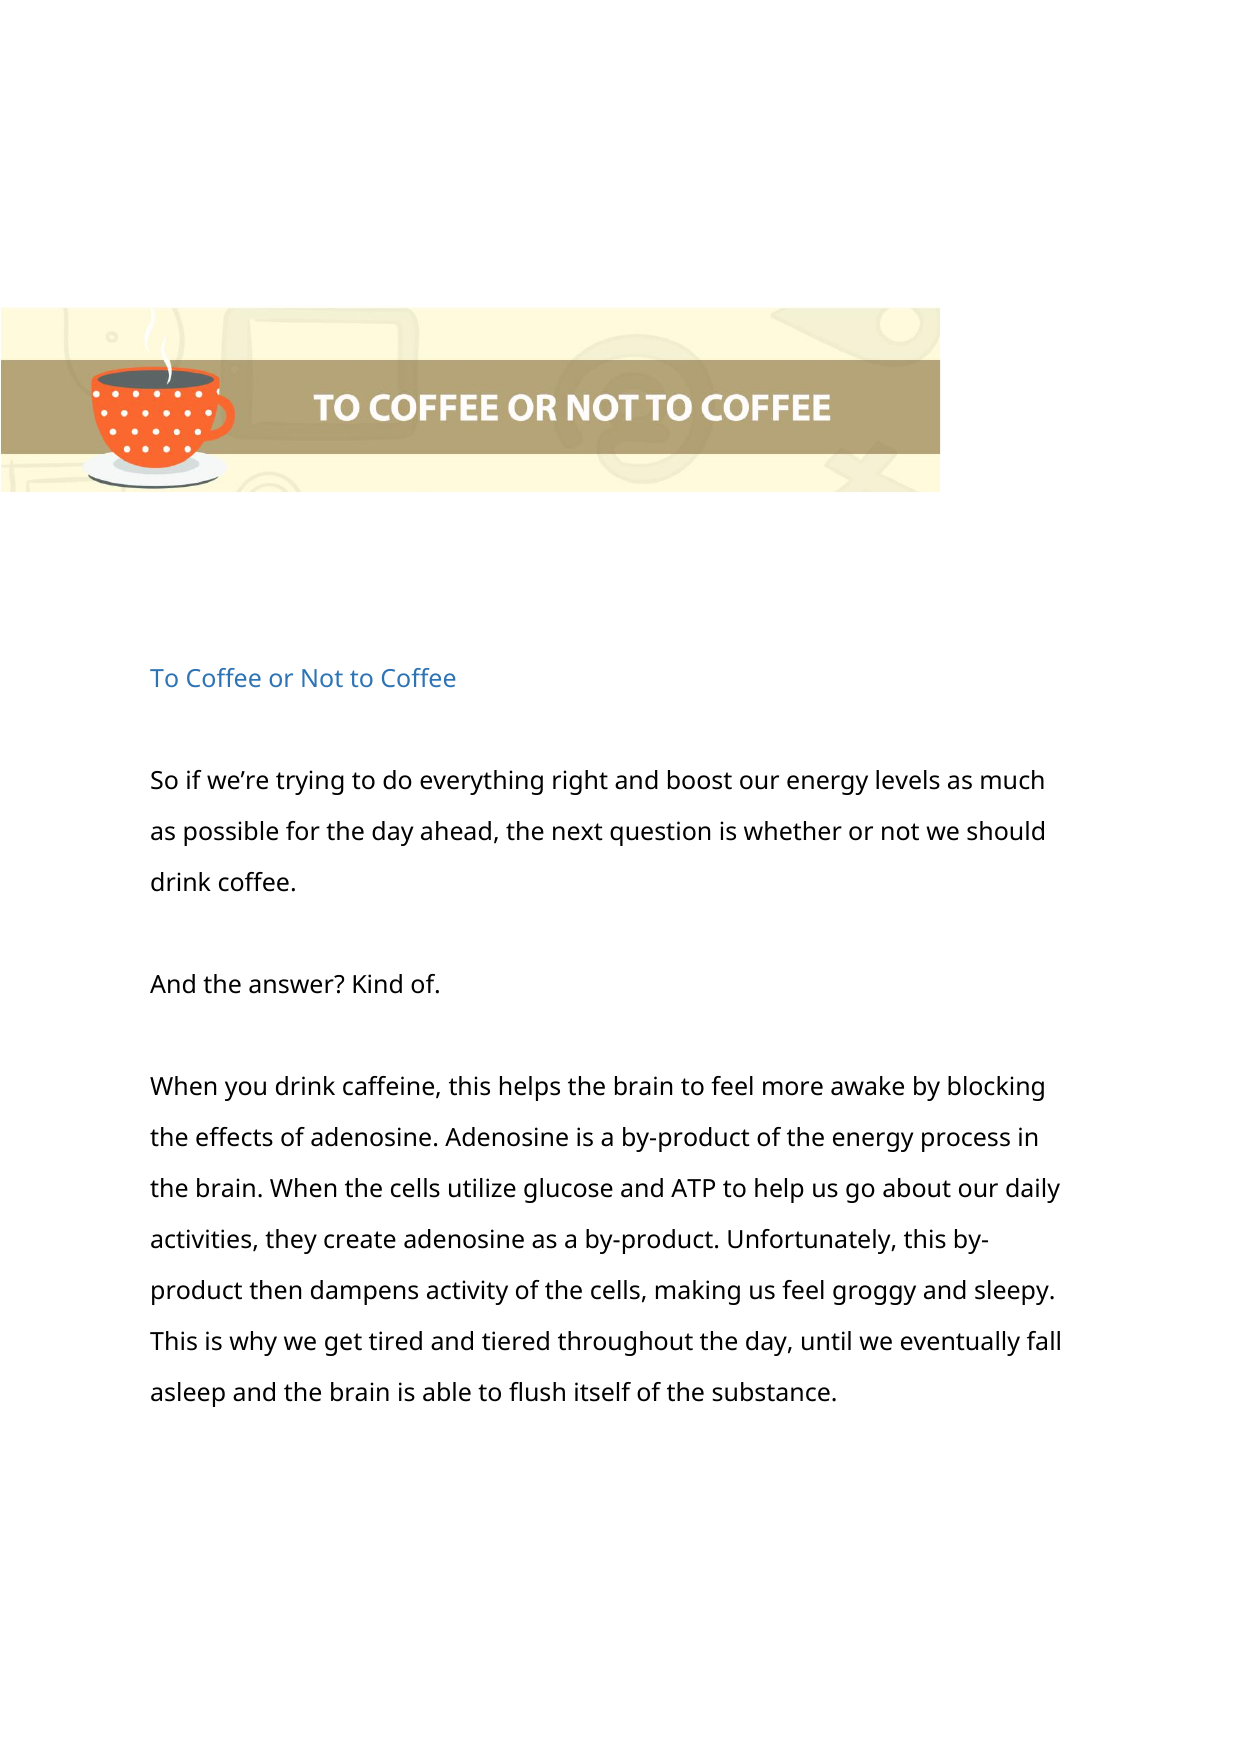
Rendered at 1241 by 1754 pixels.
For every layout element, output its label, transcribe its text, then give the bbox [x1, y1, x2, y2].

text When you drink caffeine, this helps the brain to feel more awake by blocking the effects of adenosine. Adenosine is a by-product of the energy process in the brain. When the cells utilize glucose and ATP to help us go about our daily activities, they create adenosine as a by-product. Unfortunately, this by-product then dampens activity of the cells, making us feel groggy and sleepy. This is why we get tired and tiered throughout the day, until we eventually fall asleep and the brain is able to flush itself of the substance. [150, 1069, 1077, 1409]
text So if we’re trying to do everything right and boost our energy levels as much as possible for the day ahead, the next question is whether or not we should drink coffee. [150, 762, 1073, 899]
picture [0, 307, 940, 492]
text To Coffee or Not to Coffee [150, 660, 1090, 694]
text And the answer? Kind of. [150, 967, 1090, 1001]
